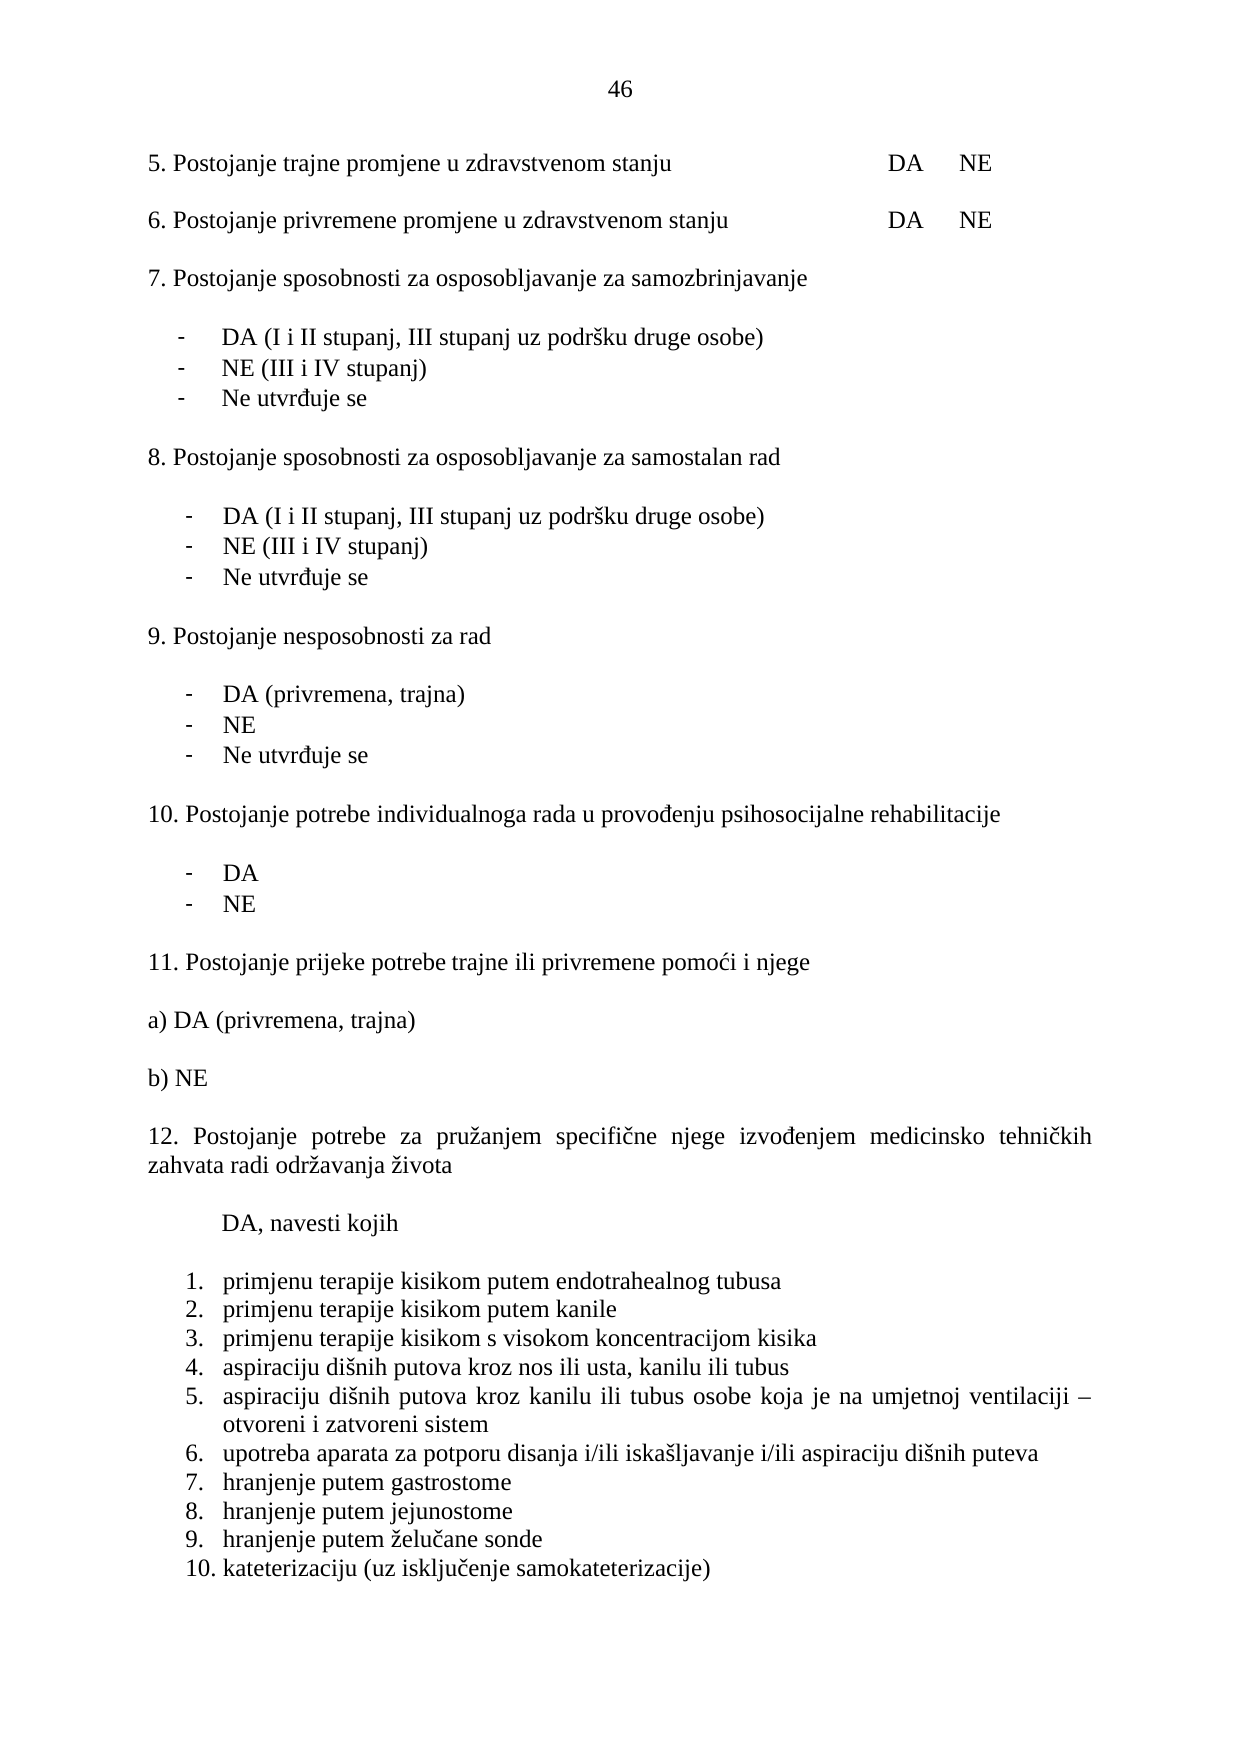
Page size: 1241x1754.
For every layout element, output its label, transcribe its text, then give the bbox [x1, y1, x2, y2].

list aspiraciju dišnih putova kroz kanilu ili tubus osobe koja je na umjetnoj ventilaciji – otvoreni i zatvoreni sistem [185, 1381, 1093, 1438]
text b) NE [148, 1063, 1093, 1092]
list primjenu terapije kisikom putem endotrahealnog tubusa [185, 1266, 1093, 1294]
list Ne utvrđuje se [185, 740, 1093, 770]
text 6. Postojanje privremene promjene u zdravstvenom stanju DA NE [148, 206, 1093, 234]
text DA, navesti kojih [148, 1208, 1093, 1237]
list hranjenje putem jejunostome [185, 1496, 1093, 1524]
list hranjenje putem želučane sonde [185, 1524, 1093, 1553]
text 10. Postojanje potrebe individualnoga rada u provođenju psihosocijalne rehabilitacije [148, 799, 1093, 828]
text 5. Postojanje trajne promjene u zdravstvenom stanju DA NE [148, 148, 1093, 176]
list NE [185, 888, 1093, 918]
list DA [185, 857, 1093, 888]
text 7. Postojanje sposobnosti za osposobljavanje za samozbrinjavanje [148, 263, 1093, 292]
text 12. Postojanje potrebe za pružanjem specifične njege izvođenjem medicinsko tehničkih zahvata radi održavanja života [148, 1121, 1093, 1179]
text a) DA (privremena, trajna) [148, 1005, 1093, 1034]
list DA (I i II stupanj, III stupanj uz podršku druge osobe) [185, 500, 1093, 531]
list aspiraciju dišnih putova kroz nos ili usta, kanilu ili tubus [185, 1352, 1093, 1381]
list NE [185, 709, 1093, 740]
list kateterizaciju (uz isključenje samokateterizacije) [185, 1553, 1093, 1582]
list NE (III i IV stupanj) [185, 531, 1093, 561]
list hranjenje putem gastrostome [185, 1467, 1093, 1496]
list DA (privremena, trajna) [185, 679, 1093, 709]
list primjenu terapije kisikom s visokom koncentracijom kisika [185, 1323, 1093, 1352]
list NE (III i IV stupanj) [177, 352, 1093, 382]
list upotreba aparata za potporu disanja i/ili iskašljavanje i/ili aspiraciju dišnih puteva [185, 1438, 1093, 1467]
text 11. Postojanje prijeke potrebe trajne ili privremene pomoći i njege [148, 947, 1093, 976]
text 8. Postojanje sposobnosti za osposobljavanje za samostalan rad [148, 442, 1093, 471]
list Ne utvrđuje se [177, 382, 1093, 413]
list DA (I i II stupanj, III stupanj uz podršku druge osobe) [177, 321, 1093, 352]
list primjenu terapije kisikom putem kanile [185, 1294, 1093, 1323]
text 9. Postojanje nesposobnosti za rad [148, 621, 1093, 649]
list Ne utvrđuje se [185, 561, 1093, 592]
